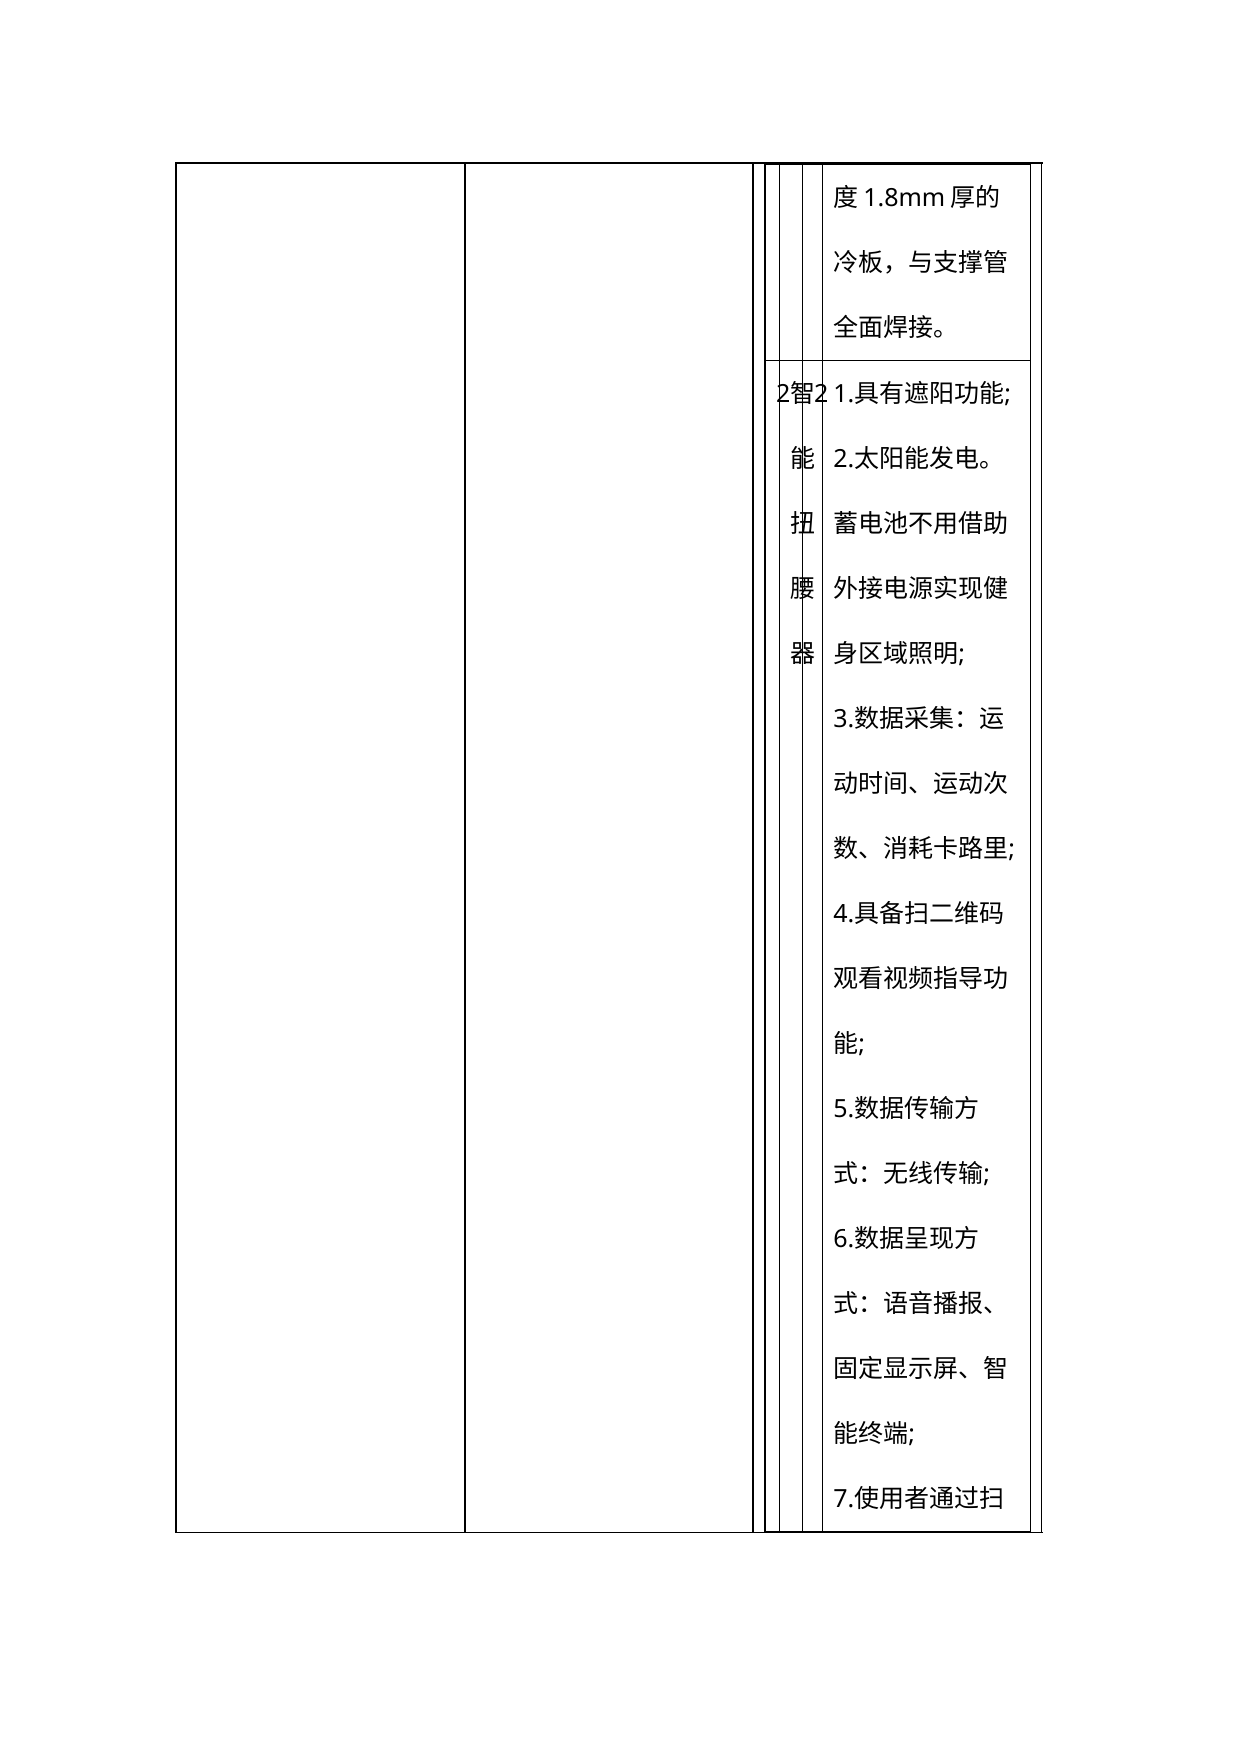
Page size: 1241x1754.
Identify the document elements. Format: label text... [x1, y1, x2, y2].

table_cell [1031, 164, 1041, 1532]
table_cell 1 [177, 164, 464, 1532]
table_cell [803, 361, 822, 1531]
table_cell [780, 361, 802, 1531]
table_cell [466, 164, 752, 1532]
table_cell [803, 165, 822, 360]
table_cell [766, 361, 779, 1531]
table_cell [823, 361, 1030, 1531]
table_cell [754, 164, 764, 1532]
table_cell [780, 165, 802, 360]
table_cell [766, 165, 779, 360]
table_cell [823, 165, 1030, 360]
